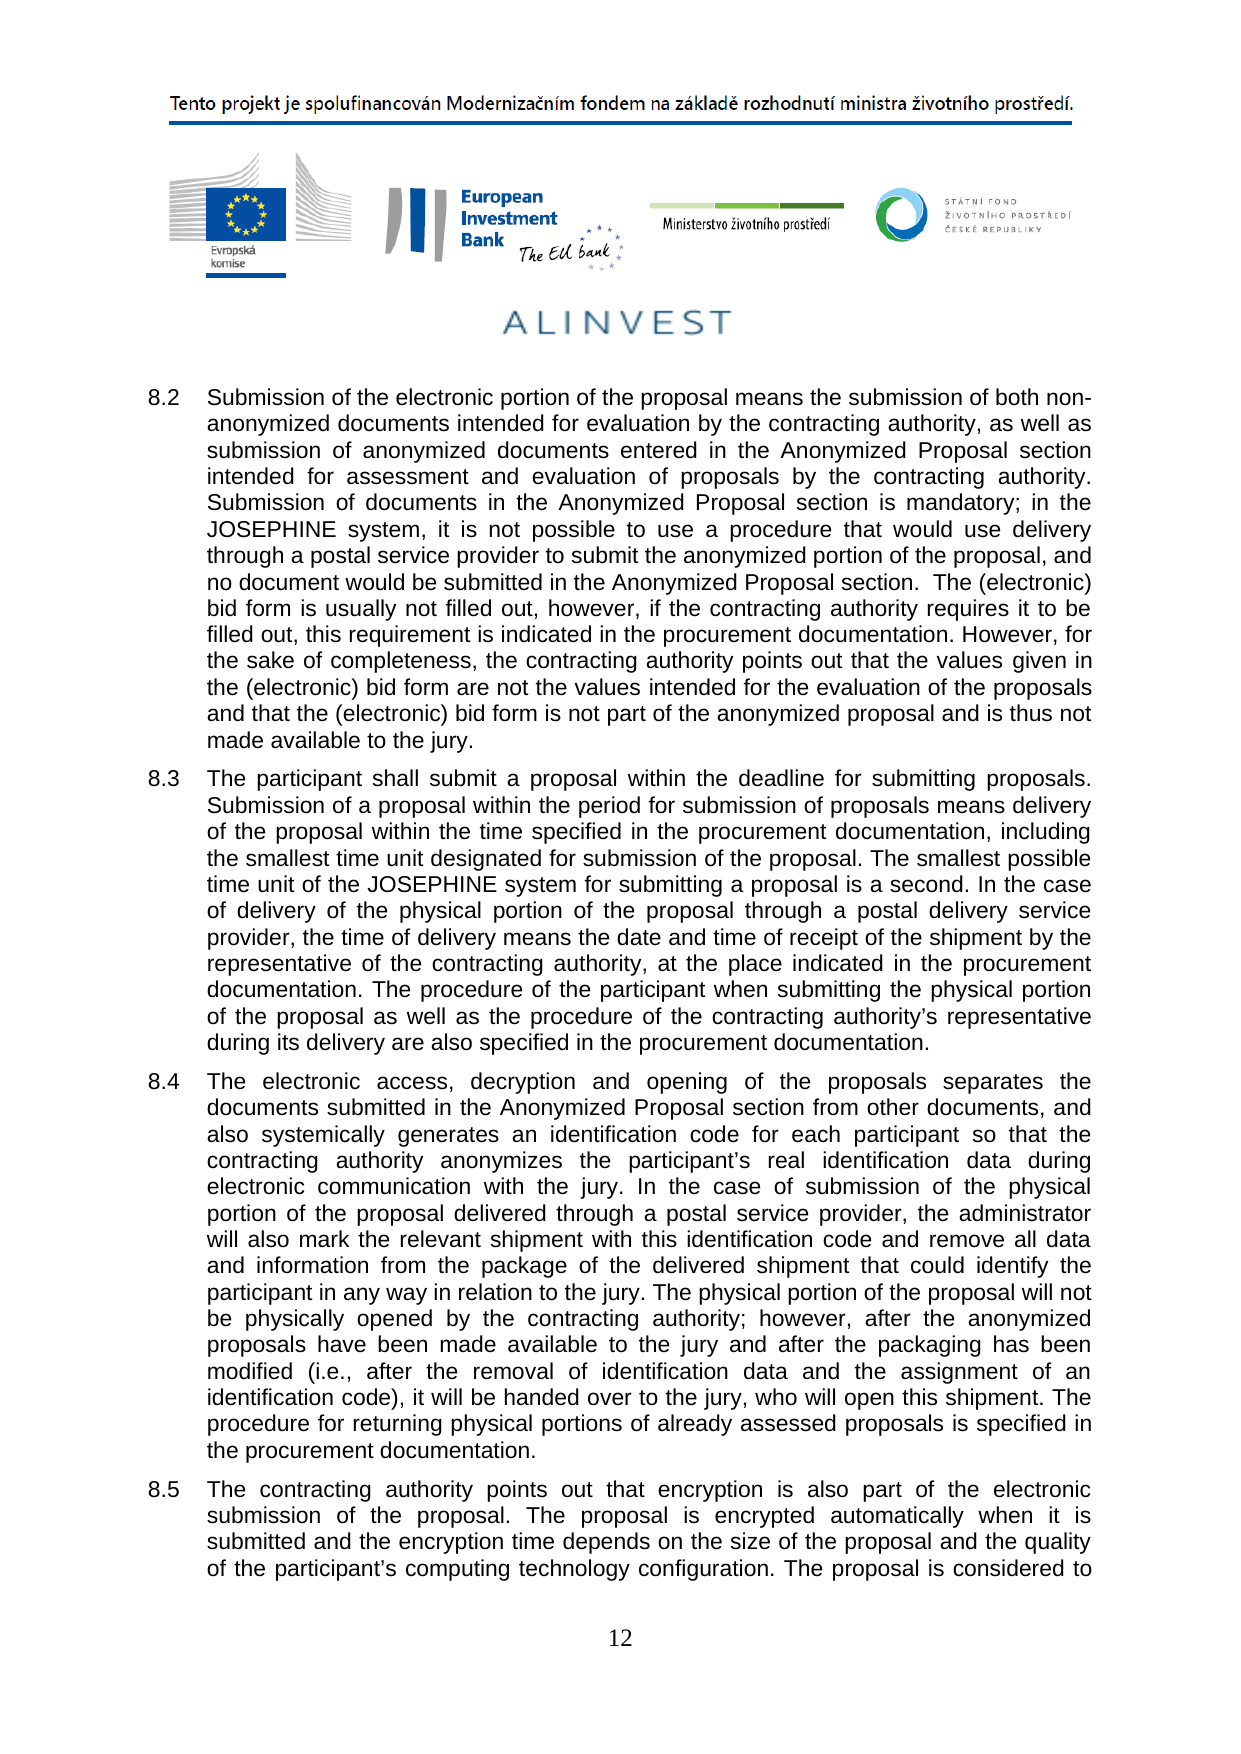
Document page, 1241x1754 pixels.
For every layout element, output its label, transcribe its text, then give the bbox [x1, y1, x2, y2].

text 8.3 The participant shall submit a proposal within the deadline for submitting proposals. Submission of a proposal within the period for submission of proposals means delivery of the proposal within the time specified in the procurement documentation, including the smallest time unit designated for submission of the proposal. The smallest possible time unit of the JOSEPHINE system for submitting a proposal is a second. In the case of delivery of the physical portion of the proposal through a postal delivery service provider, the time of delivery means the date and time of receipt of the shipment by the representative of the contracting authority, at the place indicated in the procurement documentation. The procedure of the participant when submitting the physical portion of the proposal as well as the procedure of the contracting authority’s representative during its delivery are also specified in the procurement documentation. [148, 765, 1093, 1055]
text 8.2 Submission of the electronic portion of the proposal means the submission of both non-anonymized documents intended for evaluation by the contracting authority, as well as submission of anonymized documents entered in the Anonymized Proposal section intended for assessment and evaluation of proposals by the contracting authority. Submission of documents in the Anonymized Proposal section is mandatory; in the JOSEPHINE system, it is not possible to use a procedure that would use delivery through a postal service provider to submit the anonymized portion of the proposal, and no document would be submitted in the Anonymized Proposal section. The (electronic) bid form is usually not filled out, however, if the contracting authority requires it to be filled out, this requirement is indicated in the procurement documentation. However, for the sake of completeness, the contracting authority points out that the values ​​given in the (electronic) bid form are not the values ​​intended for the evaluation of the proposals and that the (electronic) bid form is not part of the anonymized proposal and is thus not made available to the jury. [148, 384, 1093, 753]
picture [147, 73, 1092, 292]
text 8.4 The electronic access, decryption and opening of the proposals separates the documents submitted in the Anonymized Proposal section from other documents, and also systemically generates an identification code for each participant so that the contracting authority anonymizes the participant’s real identification data during electronic communication with the jury. In the case of submission of the physical portion of the proposal delivered through a postal service provider, the administrator will also mark the relevant shipment with this identification code and remove all data and information from the package of the delivered shipment that could identify the participant in any way in relation to the jury. The physical portion of the proposal will not be physically opened by the contracting authority; however, after the anonymized proposals have been made available to the jury and after the packaging has been modified (i.e., after the removal of identification data and the assignment of an identification code), it will be handed over to the jury, who will open this shipment. The procedure for returning physical portions of already assessed proposals is specified in the procurement documentation. [148, 1068, 1093, 1463]
